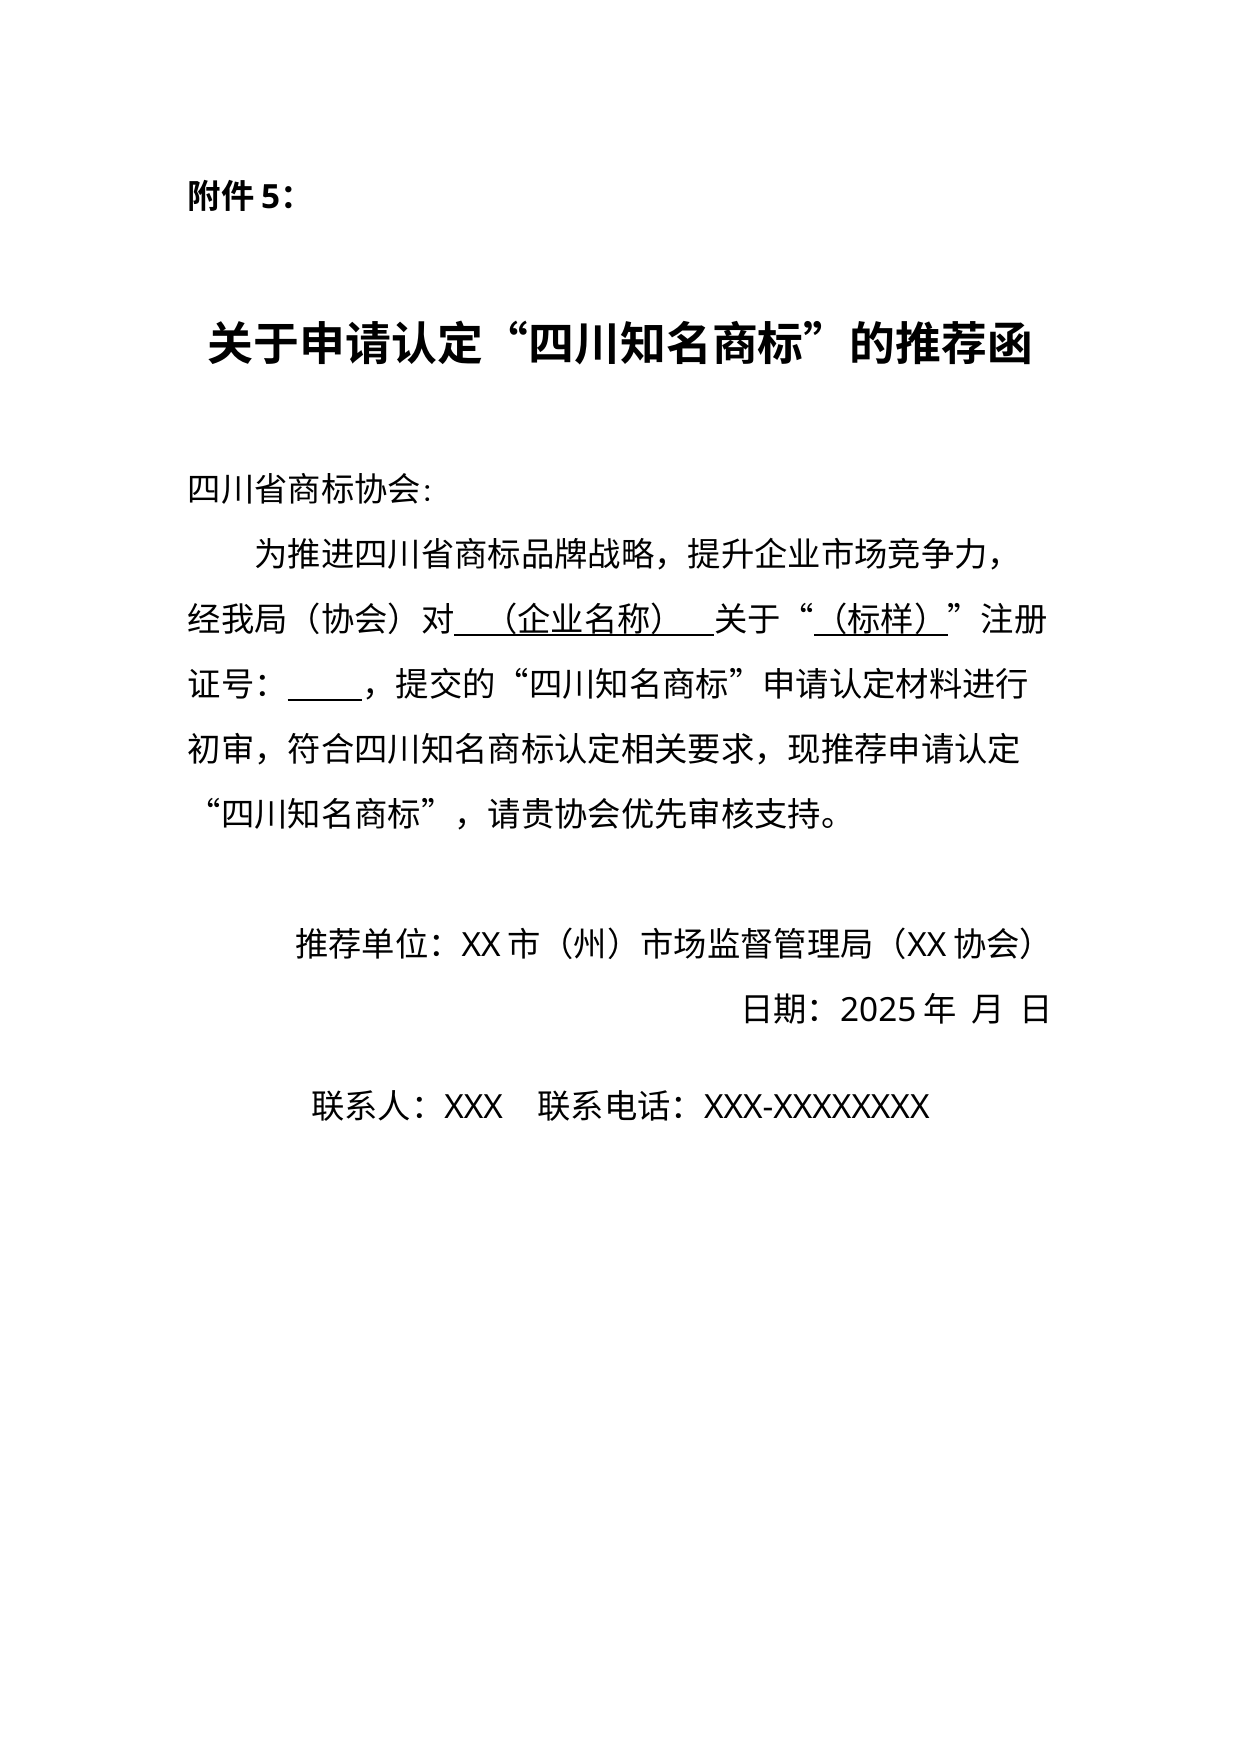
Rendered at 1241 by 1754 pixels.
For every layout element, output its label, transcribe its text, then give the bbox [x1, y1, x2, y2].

text 关于申请认定“四川知名商标”的推荐函 [187, 292, 1053, 389]
text 四川省商标协会： [187, 454, 1053, 519]
text 附件5： [187, 162, 1053, 227]
text 日期：2025年 月 日 [187, 974, 1053, 1039]
text 推荐单位：XX市（州）市场监督管理局（XX协会） [187, 909, 1053, 974]
text 为推进四川省商标品牌战略，提升企业市场竞争力，经我局（协会）对 （企业名称） 关于“（标样）”注册证号： ，提交的“四川知名商标”申请认定材料进行初审，符合四川知名商标认定相关要求，现推荐申请认定“四川知名商标”，请贵协会优先审核支持。 [187, 519, 1053, 844]
text 联系人：XXX 联系电话：XXX-XXXXXXXX [187, 1072, 1053, 1137]
